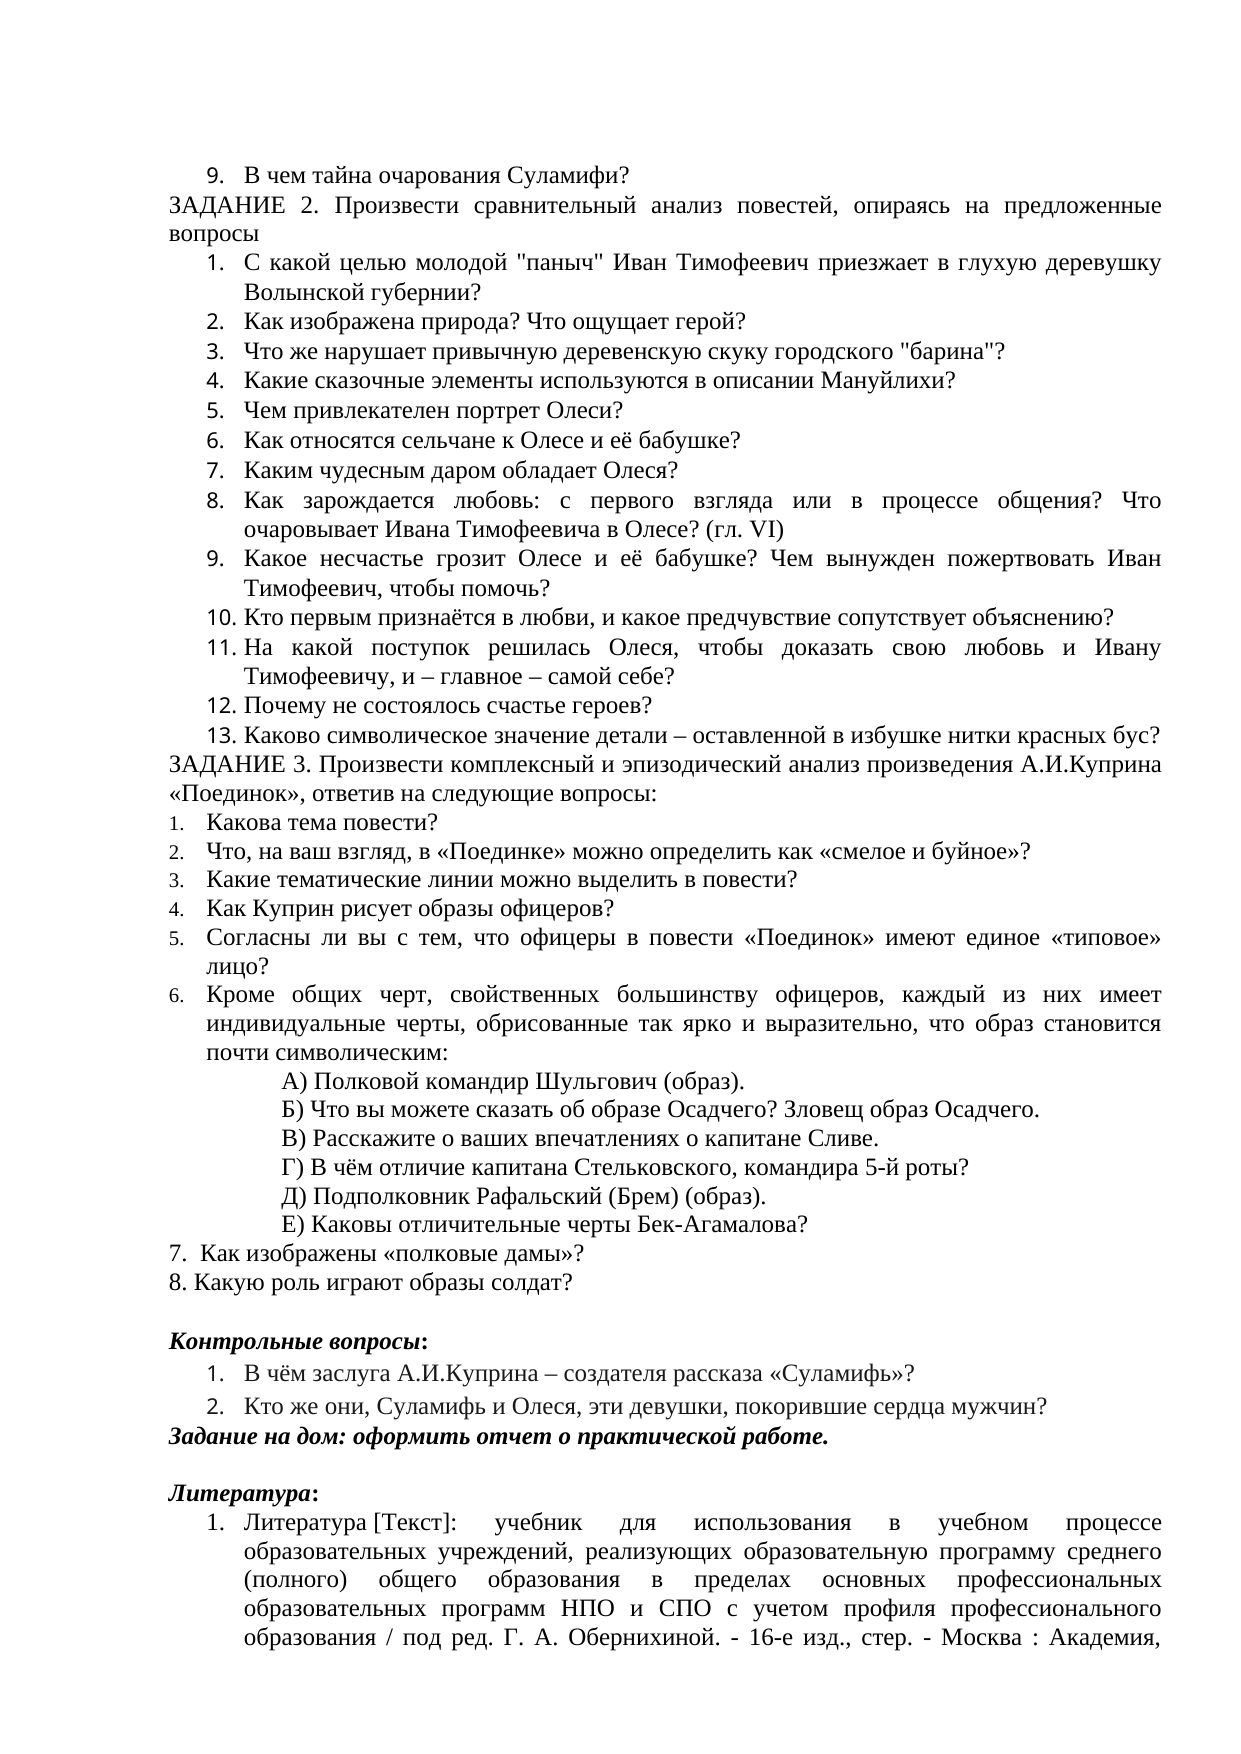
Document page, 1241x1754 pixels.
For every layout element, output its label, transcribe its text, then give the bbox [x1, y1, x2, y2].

list Чем привлекателен портрет Олеси? [206, 395, 1162, 425]
text А) Полковой командир Шульгович (образ). [281, 1066, 1162, 1094]
list Каким чудесным даром обладает Олеся? [206, 455, 1162, 484]
text Задание на дом: оформить отчет о практической работе. [169, 1421, 1162, 1449]
list Как Куприн рисует образы офицеров? [169, 893, 1162, 922]
text ЗАДАНИЕ 2. Произвести сравнительный анализ повестей, опираясь на предложенные вопросы [169, 190, 1162, 247]
list Какое несчастье грозит Олесе и её бабушке? Чем вынужден пожертвовать Иван Тимофеевич, чтобы помочь? [206, 543, 1162, 602]
list Кроме общих черт, свойственных большинству офицеров, каждый из них имеет индивидуальные черты, обрисованные так ярко и выразительно, что образ становится почти символическим: [169, 979, 1162, 1066]
list В чем тайна очарования Суламифи? [206, 160, 1162, 190]
list Каково символическое значение детали – оставленной в избушке нитки красных бус? [206, 720, 1162, 749]
text Д) Подполковник Рафальский (Брем) (образ). [281, 1181, 1162, 1209]
list С какой целью молодой "паныч" Иван Тимофеевич приезжает в глухую деревушку Волынской губернии? [206, 247, 1162, 306]
list Как относятся сельчане к Олесе и её бабушке? [206, 425, 1162, 455]
list Какие тематические линии можно выделить в повести? [169, 864, 1162, 893]
text Литература: [169, 1478, 1162, 1507]
text Е) Каковы отличительные черты Бек-Агамалова? [281, 1209, 1162, 1238]
text 8. Какую роль играют образы солдат? [169, 1267, 1162, 1296]
list Какова тема повести? [169, 807, 1162, 836]
text ЗАДАНИЕ 3. Произвести комплексный и эпизодический анализ произведения А.И.Куприна «Поединок», ответив на следующие вопросы: [169, 749, 1162, 807]
list Согласны ли вы с тем, что офицеры в повести «Поединок» имеют единое «типовое» лицо? [169, 922, 1162, 979]
text 7. Как изображены «полковые дамы»? [169, 1238, 1162, 1267]
list В чём заслуга А.И.Куприна – создателя рассказа «Суламифь»? [206, 1355, 1162, 1388]
text Контрольные вопросы: [169, 1326, 1162, 1355]
list Почему не состоялось счастье героев? [206, 690, 1162, 720]
list Как изображена природа? Что ощущает герой? [206, 306, 1162, 336]
list Кто же они, Суламифь и Олеся, эти девушки, покорившие сердца мужчин? [206, 1388, 1162, 1421]
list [206, 1507, 1162, 1651]
list Какие сказочные элементы используются в описании Мануйлихи? [206, 365, 1162, 395]
text В) Расскажите о ваших впечатлениях о капитане Сливе. [281, 1123, 1162, 1152]
list На какой поступок решилась Олеся, чтобы доказать свою любовь и Ивану Тимофеевичу, и – главное – самой себе? [206, 631, 1162, 690]
list Кто первым признаётся в любви, и какое предчувствие сопутствует объяснению? [206, 602, 1162, 631]
list Что же нарушает привычную деревенскую скуку городского "барина"? [206, 336, 1162, 365]
text Г) В чём отличие капитана Стельковского, командира 5-й роты? [281, 1152, 1162, 1181]
list Что, на ваш взгляд, в «Поединке» можно определить как «смелое и буйное»? [169, 836, 1162, 864]
text Б) Что вы можете сказать об образе Осадчего? Зловещ образ Осадчего. [281, 1094, 1162, 1123]
list Как зарождается любовь: с первого взгляда или в процессе общения? Что очаровывает Ивана Тимофеевича в Олесе? (гл. VI) [206, 484, 1162, 543]
